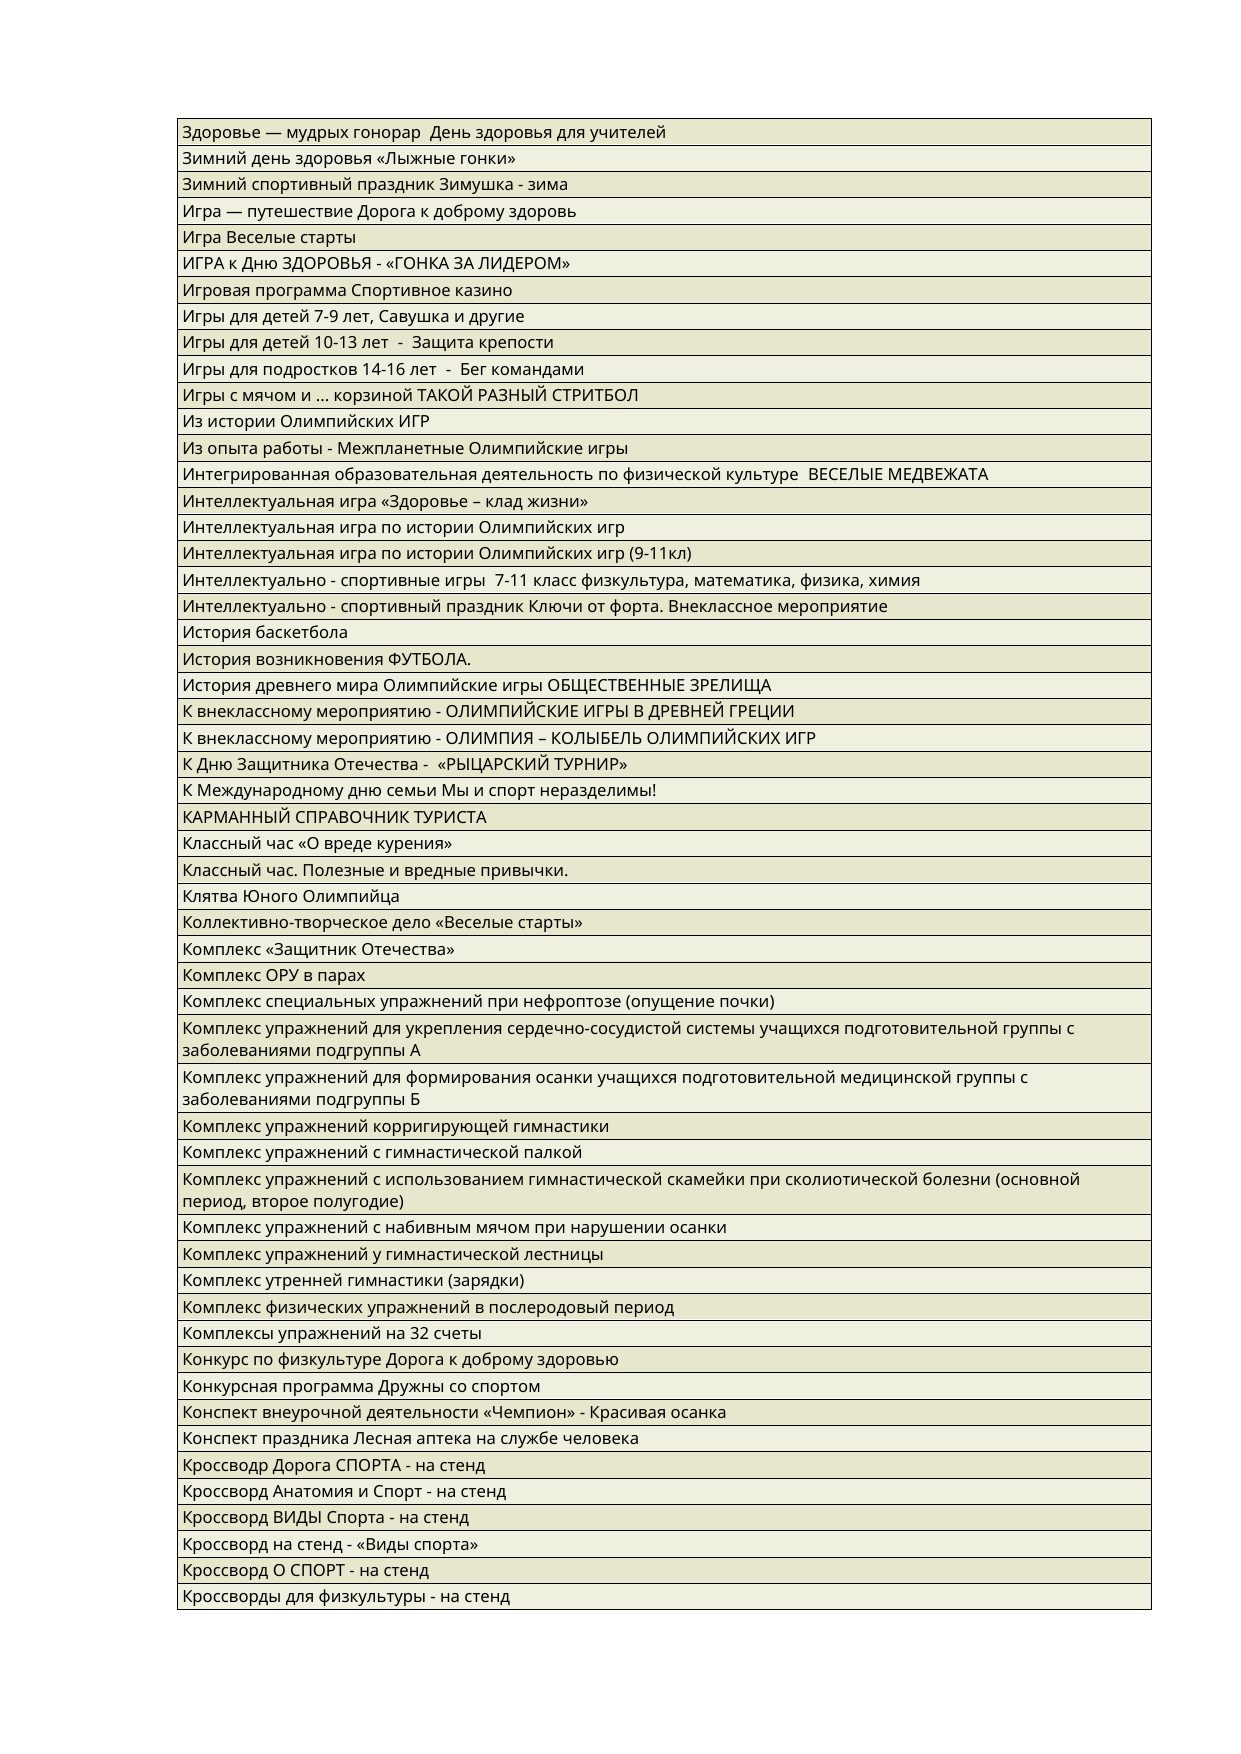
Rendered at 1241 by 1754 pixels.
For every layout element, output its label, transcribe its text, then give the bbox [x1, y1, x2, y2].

table_cell Комплекс упражнений с набивным мячом при нарушении осанки [178, 1215, 1151, 1240]
table_cell Клятва Юного Олимпийца [178, 884, 1151, 909]
table_cell К Международному дню семьи Мы и спорт неразделимы! [178, 778, 1151, 803]
table_cell Классный час. Полезные и вредные привычки. [178, 857, 1151, 882]
table_cell Из опыта работы - Межпланетные Олимпийские игры [178, 435, 1151, 461]
table_cell Игра — путешествие Дорога к доброму здоровь [178, 198, 1151, 223]
table_cell Комплекс «Защитник Отечества» [178, 936, 1151, 961]
table_cell К внеклассному мероприятию - ОЛИМПИЙСКИЕ ИГРЫ В ДРЕВНЕЙ ГРЕЦИИ [178, 699, 1151, 724]
table_cell Игры для подростков 14-16 лет - Бег командами [178, 356, 1151, 382]
table_cell Здоровье — мудрых гонорар День здоровья для учителей [178, 119, 1151, 144]
table_cell Кроссворд ВИДЫ Спорта - на стенд [178, 1505, 1151, 1530]
table_cell Интеллектуально - спортивные игры 7-11 класс физкультура, математика, физика, химия [178, 567, 1151, 592]
table_cell Коллективно-творческое дело «Веселые старты» [178, 910, 1151, 935]
table_cell Кроссводр Дорога СПОРТА - на стенд [178, 1452, 1151, 1478]
table_cell Игра Веселые старты [178, 225, 1151, 250]
table_cell Классный час «О вреде курения» [178, 831, 1151, 856]
table_cell Кроссворд О СПОРТ - на стенд [178, 1558, 1151, 1583]
table_cell КАРМАННЫЙ СПРАВОЧНИК ТУРИСТА [178, 804, 1151, 830]
table_cell Интеллектуальная игра по истории Олимпийских игр [178, 515, 1151, 540]
table_cell Игры для детей 10-13 лет - Защита крепости [178, 330, 1151, 355]
table_cell Интегрированная образовательная деятельность по физической культуре ВЕСЕЛЫЕ МЕДВЕЖАТА [178, 462, 1151, 487]
table_cell Интеллектуальная игра «Здоровье – клад жизни» [178, 488, 1151, 513]
table_cell Комплекс упражнений с гимнастической палкой [178, 1140, 1151, 1165]
table_cell Комплекс упражнений для укрепления сердечно-сосудистой системы учащихся подготовительной группы с заболеваниями подгруппы А [178, 1015, 1151, 1063]
table_cell Конкурсная программа Дружны со спортом [178, 1373, 1151, 1398]
table_cell Комплекс специальных упражнений при нефроптозе (опущение почки) [178, 989, 1151, 1014]
table_cell Комплекс ОРУ в парах [178, 963, 1151, 988]
table_cell Из истории Олимпийских ИГР [178, 409, 1151, 434]
table_cell Интеллектуальная игра по истории Олимпийских игр (9-11кл) [178, 541, 1151, 566]
table_cell Игры с мячом и ... корзиной ТАКОЙ РАЗНЫЙ СТРИТБОЛ [178, 383, 1151, 408]
table_cell Интеллектуально - спортивный праздник Ключи от форта. Внеклассное мероприятие [178, 594, 1151, 619]
table_cell Кроссворд на стенд - «Виды спорта» [178, 1531, 1151, 1557]
table_cell Конспект праздника Лесная аптека на службе человека [178, 1426, 1151, 1451]
table_cell История древнего мира Олимпийские игры ОБЩЕСТВЕННЫЕ ЗРЕЛИЩА [178, 673, 1151, 698]
table_cell Конкурс по физкультуре Дорога к доброму здоровью [178, 1347, 1151, 1372]
table_cell Кроссворд Анатомия и Спорт - на стенд [178, 1479, 1151, 1504]
table_cell Комплекс упражнений для формирования осанки учащихся подготовительной медицинской группы с заболеваниями подгруппы Б [178, 1064, 1151, 1112]
table_cell Комплекс упражнений у гимнастической лестницы [178, 1241, 1151, 1267]
table_cell Зимний день здоровья «Лыжные гонки» [178, 146, 1151, 171]
table_cell История баскетбола [178, 620, 1151, 645]
table_cell Игры для детей 7-9 лет, Савушка и другие [178, 304, 1151, 329]
table_cell Комплекс упражнений с использованием гимнастической скамейки при сколиотической болезни (основной период, второе полугодие) [178, 1166, 1151, 1214]
table_cell Комплекс физических упражнений в послеродовый период [178, 1294, 1151, 1319]
table_cell ИГРА к Дню ЗДОРОВЬЯ - «ГОНКА ЗА ЛИДЕРОМ» [178, 251, 1151, 276]
table_cell Игровая программа Спортивное казино [178, 277, 1151, 303]
table_cell Зимний спортивный праздник Зимушка - зима [178, 172, 1151, 197]
table_cell Комплексы упражнений на 32 счеты [178, 1321, 1151, 1346]
table_cell Комплекс упражнений корригирующей гимнастики [178, 1113, 1151, 1139]
table_cell Комплекс утренней гимнастики (зарядки) [178, 1268, 1151, 1293]
table_cell К Дню Защитника Отечества - «РЫЦАРСКИЙ ТУРНИР» [178, 752, 1151, 777]
table_cell Кроссворды для физкультуры - на стенд [178, 1584, 1151, 1609]
table_cell История возникновения ФУТБОЛА. [178, 646, 1151, 672]
table_cell К внеклассному мероприятию - ОЛИМПИЯ – КОЛЫБЕЛЬ ОЛИМПИЙСКИХ ИГР [178, 725, 1151, 751]
table_cell Конспект внеурочной деятельности «Чемпион» - Красивая осанка [178, 1400, 1151, 1425]
